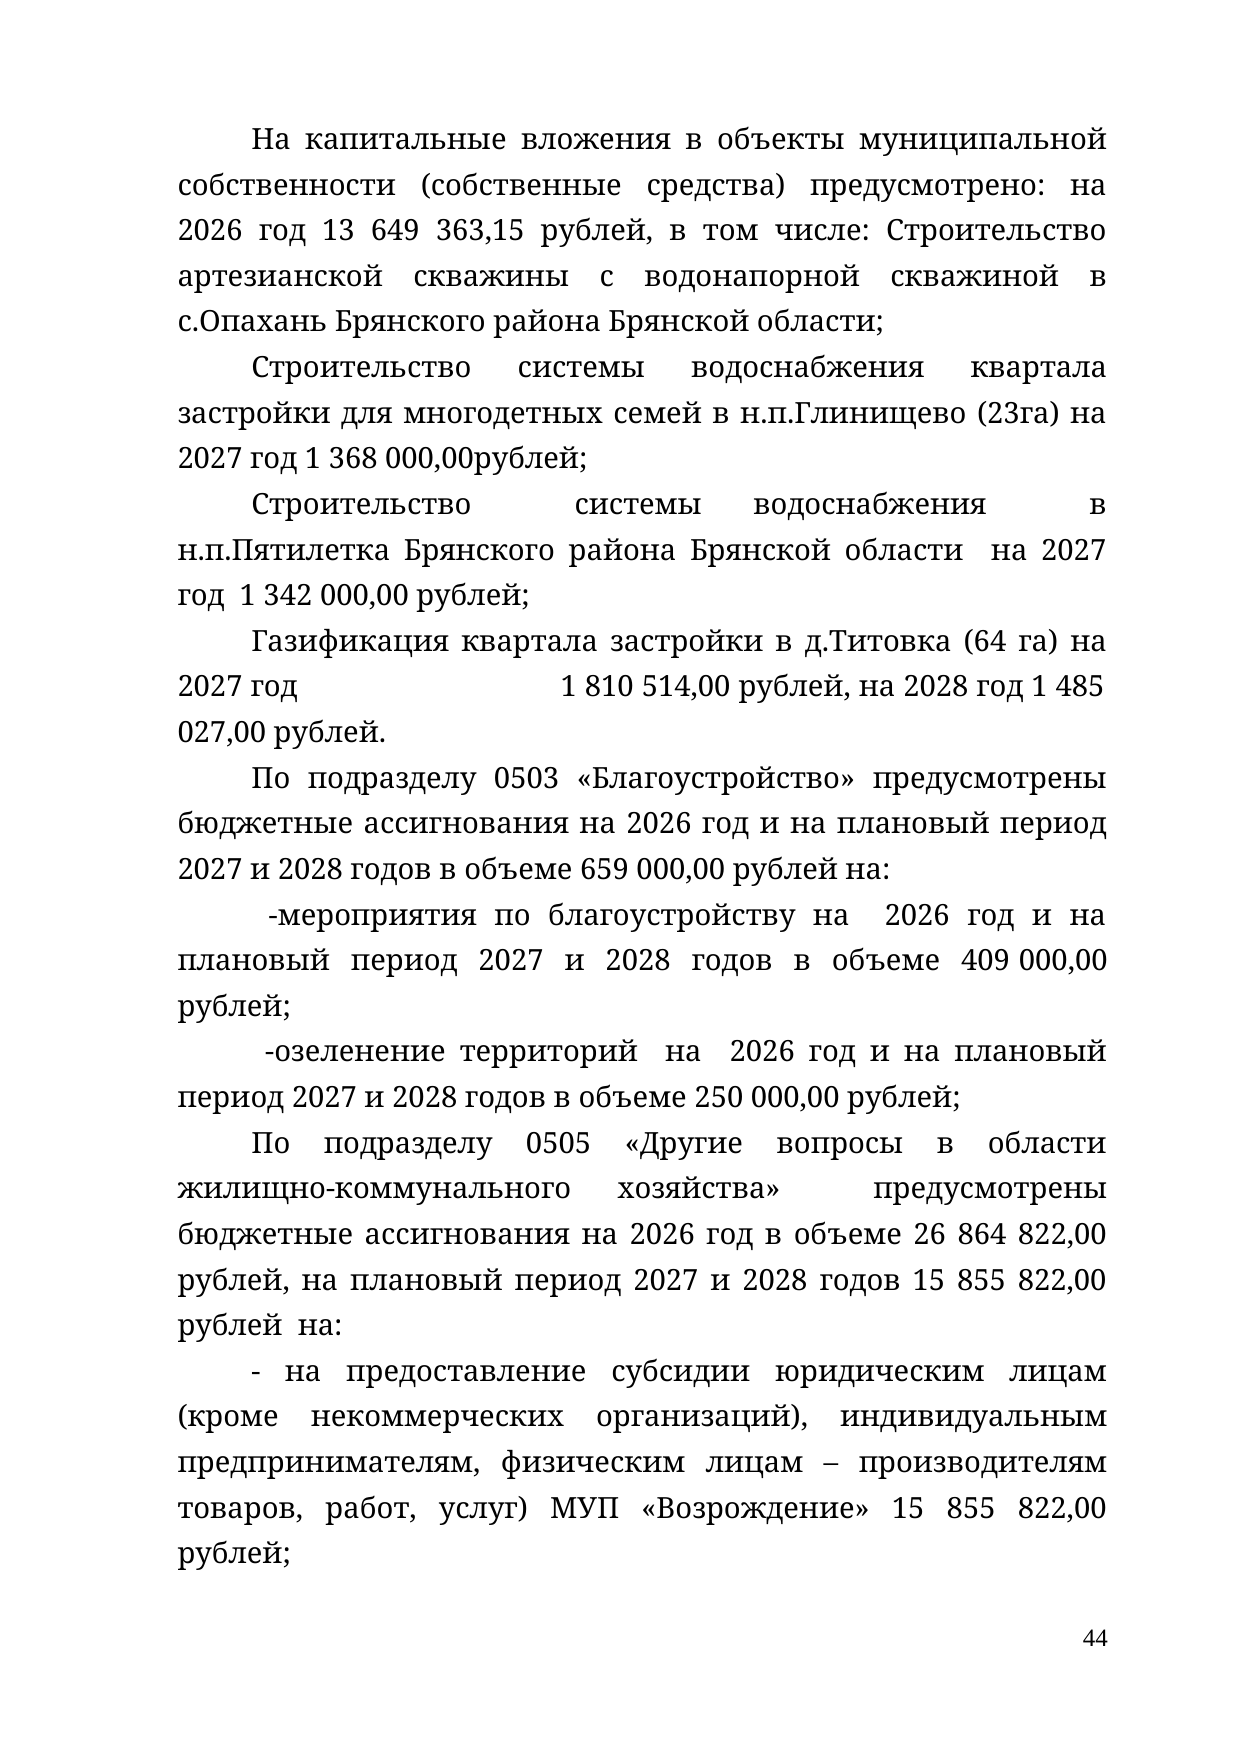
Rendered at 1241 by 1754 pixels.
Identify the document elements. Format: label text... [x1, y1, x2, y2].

text По подразделу 0505 «Другие вопросы в области жилищно-коммунального хозяйства» предусмотрены бюджетные ассигнования на 2026 год в объеме 26 864 822,00 рублей, на плановый период 2027 и 2028 годов 15 855 822,00 рублей на: [177, 1122, 1107, 1344]
text По подразделу 0503 «Благоустройство» предусмотрены бюджетные ассигнования на 2026 год и на плановый период 2027 и 2028 годов в объеме 659 000,00 рублей на: [177, 757, 1107, 888]
text Строительство системы водоснабжения квартала застройки для многодетных семей в н.п.Глинищево (23га) на 2027 год 1 368 000,00рублей; [177, 346, 1107, 477]
text На капитальные вложения в объекты муниципальной собственности (собственные средства) предусмотрено: на 2026 год 13 649 363,15 рублей, в том числе: Строительство артезианской скважины с водонапорной скважиной в с.Опахань Брянского района Брянской области; [177, 118, 1107, 340]
text -озеленение территорий на 2026 год и на плановый период 2027 и 2028 годов в объеме 250 000,00 рублей; [177, 1031, 1107, 1116]
text -мероприятия по благоустройству на 2026 год и на плановый период 2027 и 2028 годов в объеме 409 000,00 рублей; [177, 894, 1107, 1025]
text - на предоставление субсидии юридическим лицам (кроме некоммерческих организаций), индивидуальным предпринимателям, физическим лицам – производителям товаров, работ, услуг) МУП «Возрождение» 15 855 822,00 рублей; [177, 1350, 1107, 1572]
text Строительство системы водоснабжения в н.п.Пятилетка Брянского района Брянской области на 2027 год 1 342 000,00 рублей; [177, 483, 1107, 614]
text Газификация квартала застройки в д.Титовка (64 га) на 2027 год 1 810 514,00 рублей, на 2028 год 1 485 027,00 рублей. [177, 620, 1107, 751]
